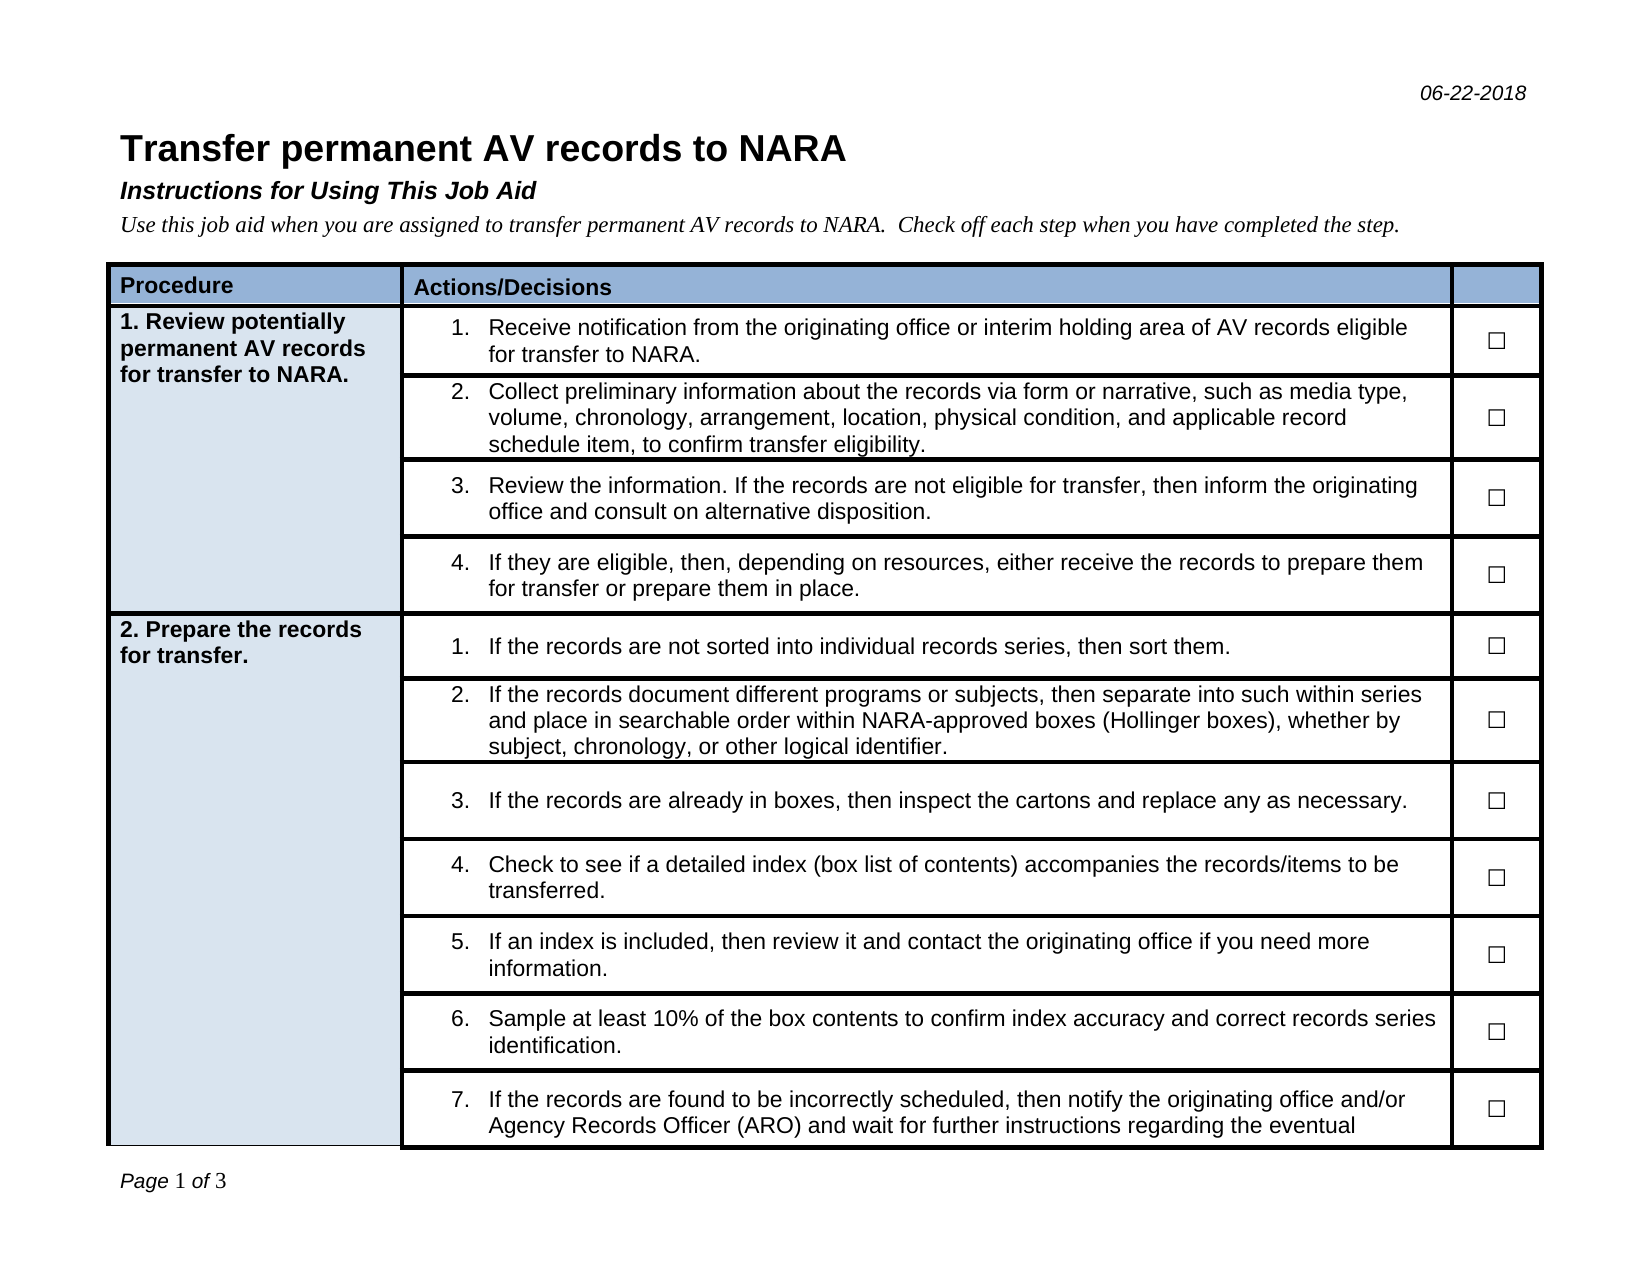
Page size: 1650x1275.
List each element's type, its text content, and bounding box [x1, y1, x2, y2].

table_cell If an index is included, then review it and contact the originating office if you need more information. [404, 918, 1450, 991]
table_header Actions/Decisions [404, 267, 1450, 303]
table_header [1454, 267, 1539, 303]
table_cell ☐ [1454, 378, 1539, 457]
table_cell If the records are not sorted into individual records series, then sort them. [404, 616, 1450, 676]
table_header Procedure [111, 267, 400, 303]
table_cell ☐ [1454, 841, 1539, 914]
table_cell ☐ [1454, 764, 1539, 837]
subtitle Instructions for Using This Job Aid [120, 176, 1530, 204]
text Use this job aid when you are assigned to transfer permanent AV records to NARA. Check off each step when you have completed the step. [120, 211, 1526, 237]
table_cell Review the information. If the records are not eligible for transfer, then inform the originating office and consult on alternative disposition. [404, 462, 1450, 534]
table_cell ☐ [1454, 462, 1539, 534]
table_cell ☐ [1454, 539, 1539, 611]
subtitle Transfer permanent AV records to NARA [120, 126, 1530, 169]
table_cell Sample at least 10% of the box contents to confirm index accuracy and correct records series identification. [404, 996, 1450, 1068]
table_cell Receive notification from the originating office or interim holding area of AV records eligible for transfer to NARA. [404, 308, 1450, 373]
table_cell 2. Prepare the records for transfer. [111, 616, 400, 1145]
table_cell ☐ [1454, 308, 1539, 373]
table_cell If they are eligible, then, depending on resources, either receive the records to prepare them for transfer or prepare them in place. [404, 539, 1450, 611]
table_cell Check to see if a detailed index (box list of contents) accompanies the records/items to be transferred. [404, 841, 1450, 914]
table_cell 1. Review potentially permanent AV records for transfer to NARA. [111, 308, 400, 611]
table_cell Collect preliminary information about the records via form or narrative, such as media type, volume, chronology, arrangement, location, physical condition, and applicable record schedule item, to confirm transfer eligibility. [404, 378, 1450, 457]
table_cell ☐ [1454, 918, 1539, 991]
table_cell If the records are already in boxes, then inspect the cartons and replace any as necessary. [404, 764, 1450, 837]
table_cell ☐ [1454, 616, 1539, 676]
table_cell ☐ [1454, 1073, 1539, 1145]
table_cell ☐ [1454, 996, 1539, 1068]
table_cell If the records document different programs or subjects, then separate into such within series and place in searchable order within NARA-approved boxes (Hollinger boxes), whether by subject, chronology, or other logical identifier. [404, 681, 1450, 759]
table_cell ☐ [1454, 681, 1539, 759]
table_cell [404, 1073, 1450, 1145]
